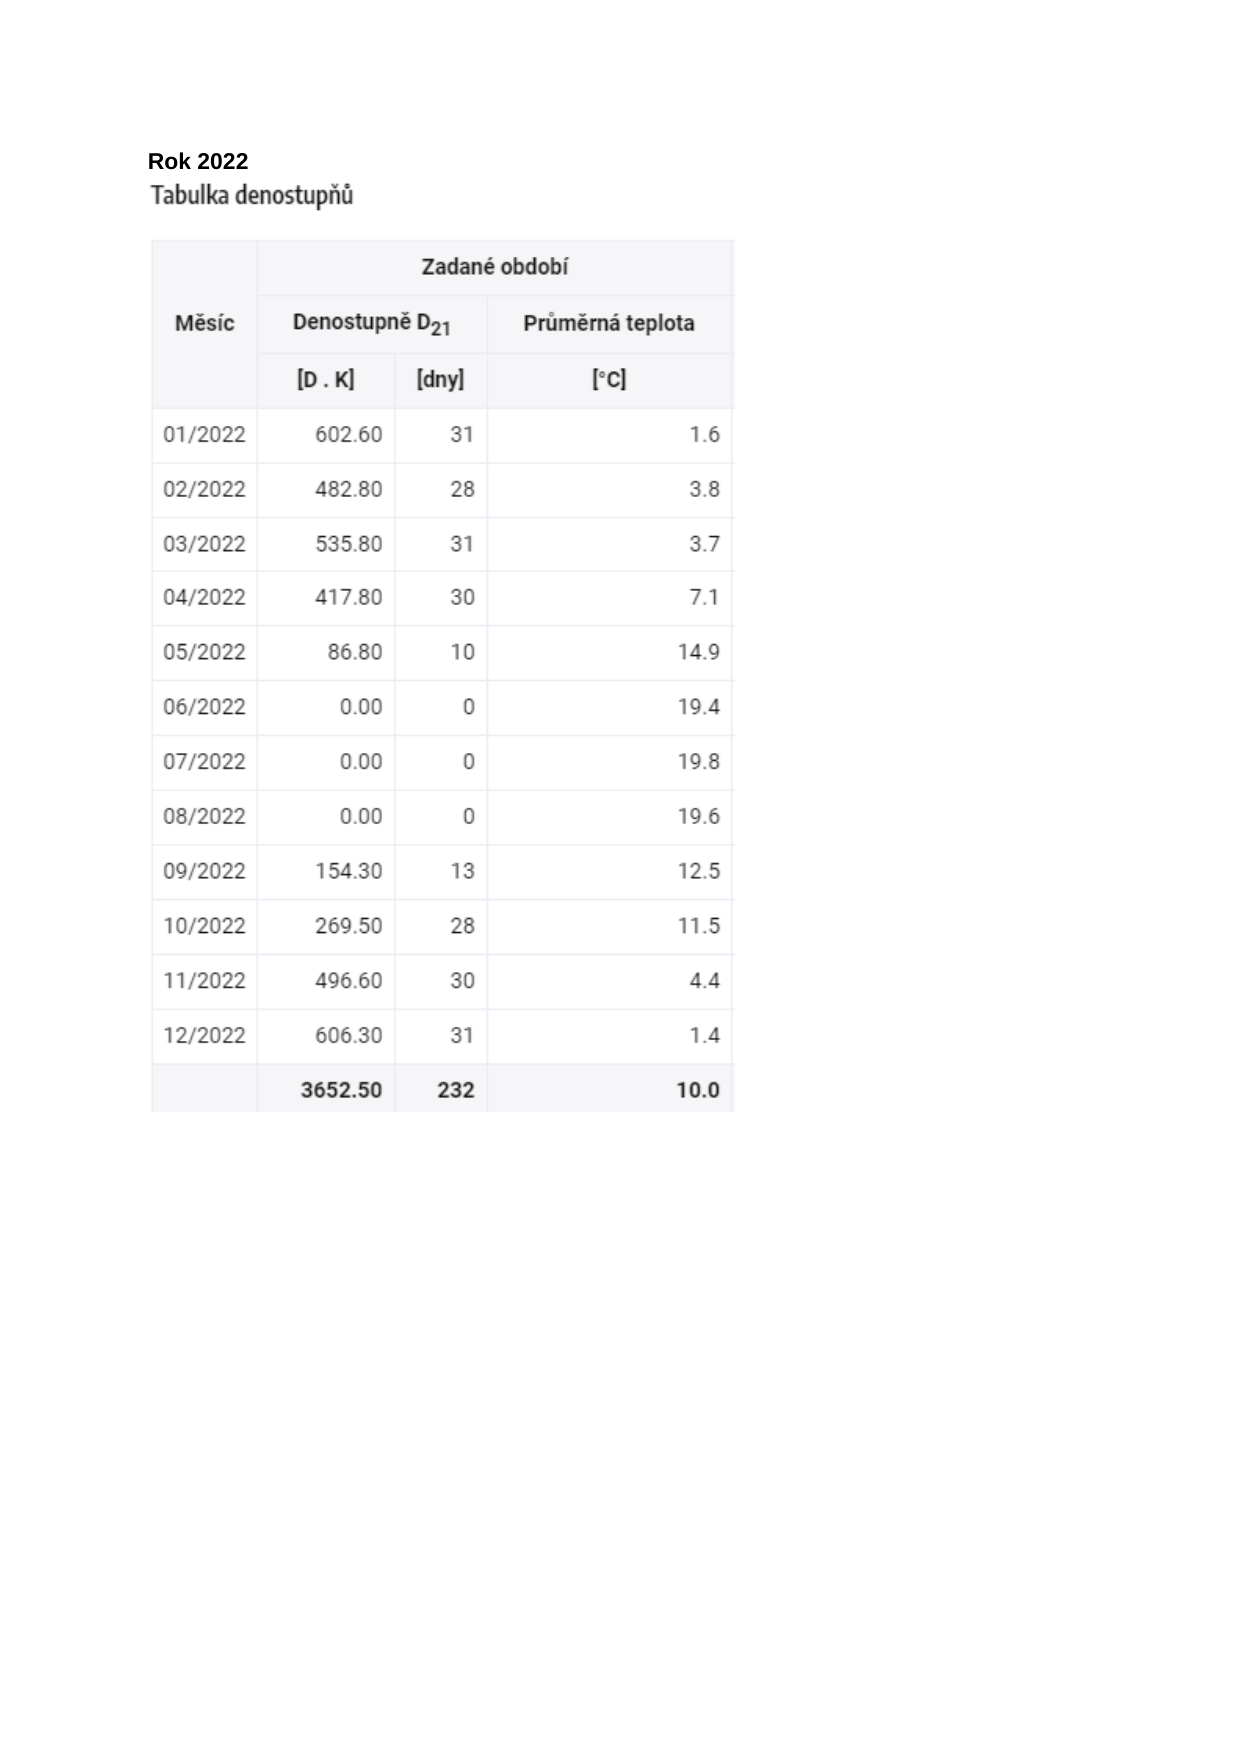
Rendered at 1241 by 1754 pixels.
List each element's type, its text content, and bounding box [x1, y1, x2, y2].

picture [147, 173, 736, 1112]
text Rok 2022 [148, 148, 1093, 174]
